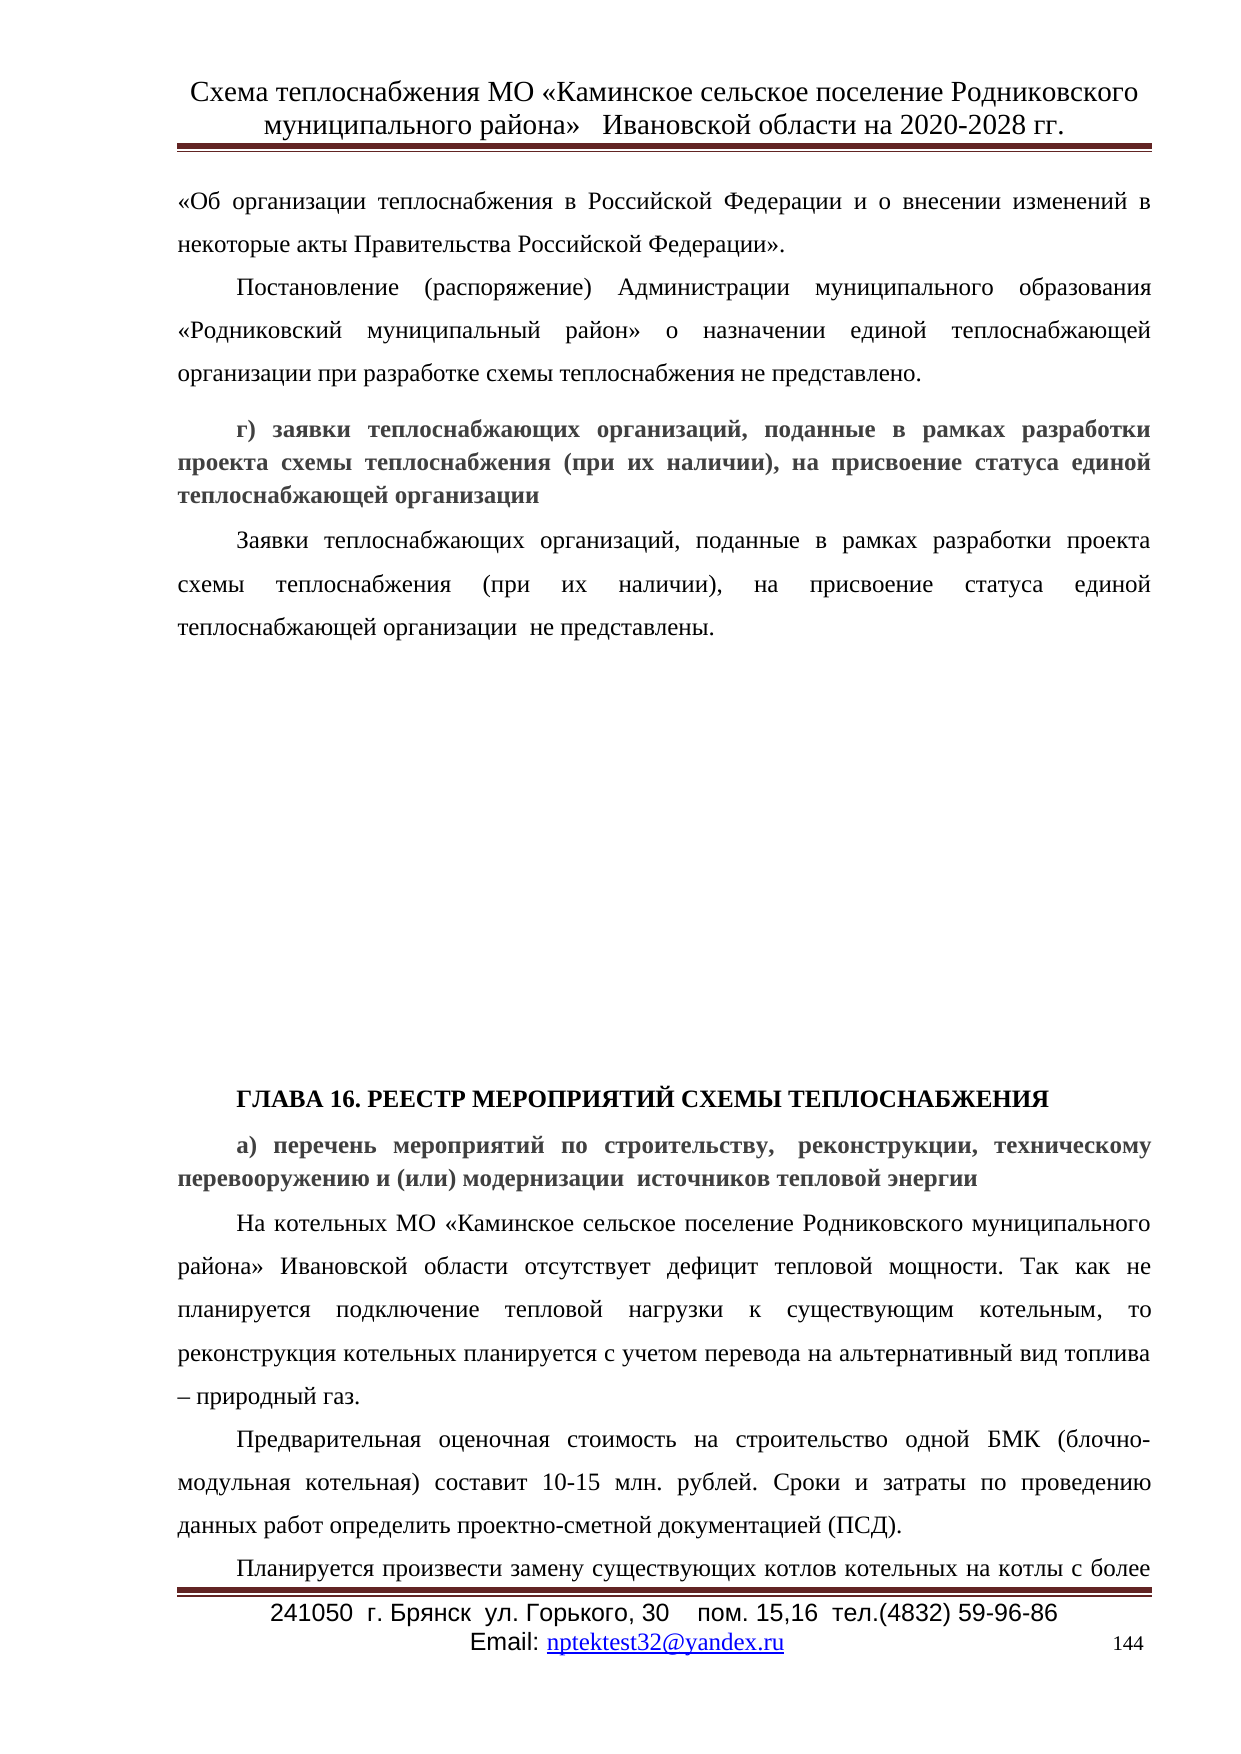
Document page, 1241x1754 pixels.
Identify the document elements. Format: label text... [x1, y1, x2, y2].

text Предварительная оценочная стоимость на строительство одной БМК (блочно-модульная котельная) составит 10-15 млн. рублей. Сроки и затраты по проведению данных работ определить проектно-сметной документацией (ПСД). [177, 1424, 1152, 1539]
subtitle г) заявки теплоснабжающих организаций, поданные в рамках разработки проекта схемы теплоснабжения (при их наличии), на присвоение статуса единой теплоснабжающей организации [177, 414, 1152, 509]
subtitle а) перечень мероприятий по строительству, реконструкции, техническому перевооружению и (или) модернизации источников тепловой энергии [177, 1130, 1152, 1192]
subtitle Заявки теплоснабжающих организаций, поданные в рамках разработки проекта схемы теплоснабжения (при их наличии), на присвоение статуса единой теплоснабжающей организации не представлены. [177, 526, 1152, 641]
text На котельных МО «Каминское сельское поселение Родниковского муниципального района» Ивановской области отсутствует дефицит тепловой мощности. Так как не планируется подключение тепловой нагрузки к существующим котельным, то реконструкция котельных планируется с учетом перевода на альтернативный вид топлива – природный газ. [177, 1208, 1152, 1409]
list Постановление (распоряжение) Администрации муниципального образования «Родниковский муниципальный район» о назначении единой теплоснабжающей организации при разработке схемы теплоснабжения не представлено. [177, 272, 1152, 387]
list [177, 186, 1152, 258]
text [177, 1553, 1152, 1582]
subtitle ГЛАВА 16. РЕЕСТР МЕРОПРИЯТИЙ СХЕМЫ ТЕПЛОСНАБЖЕНИЯ [177, 1084, 1152, 1113]
